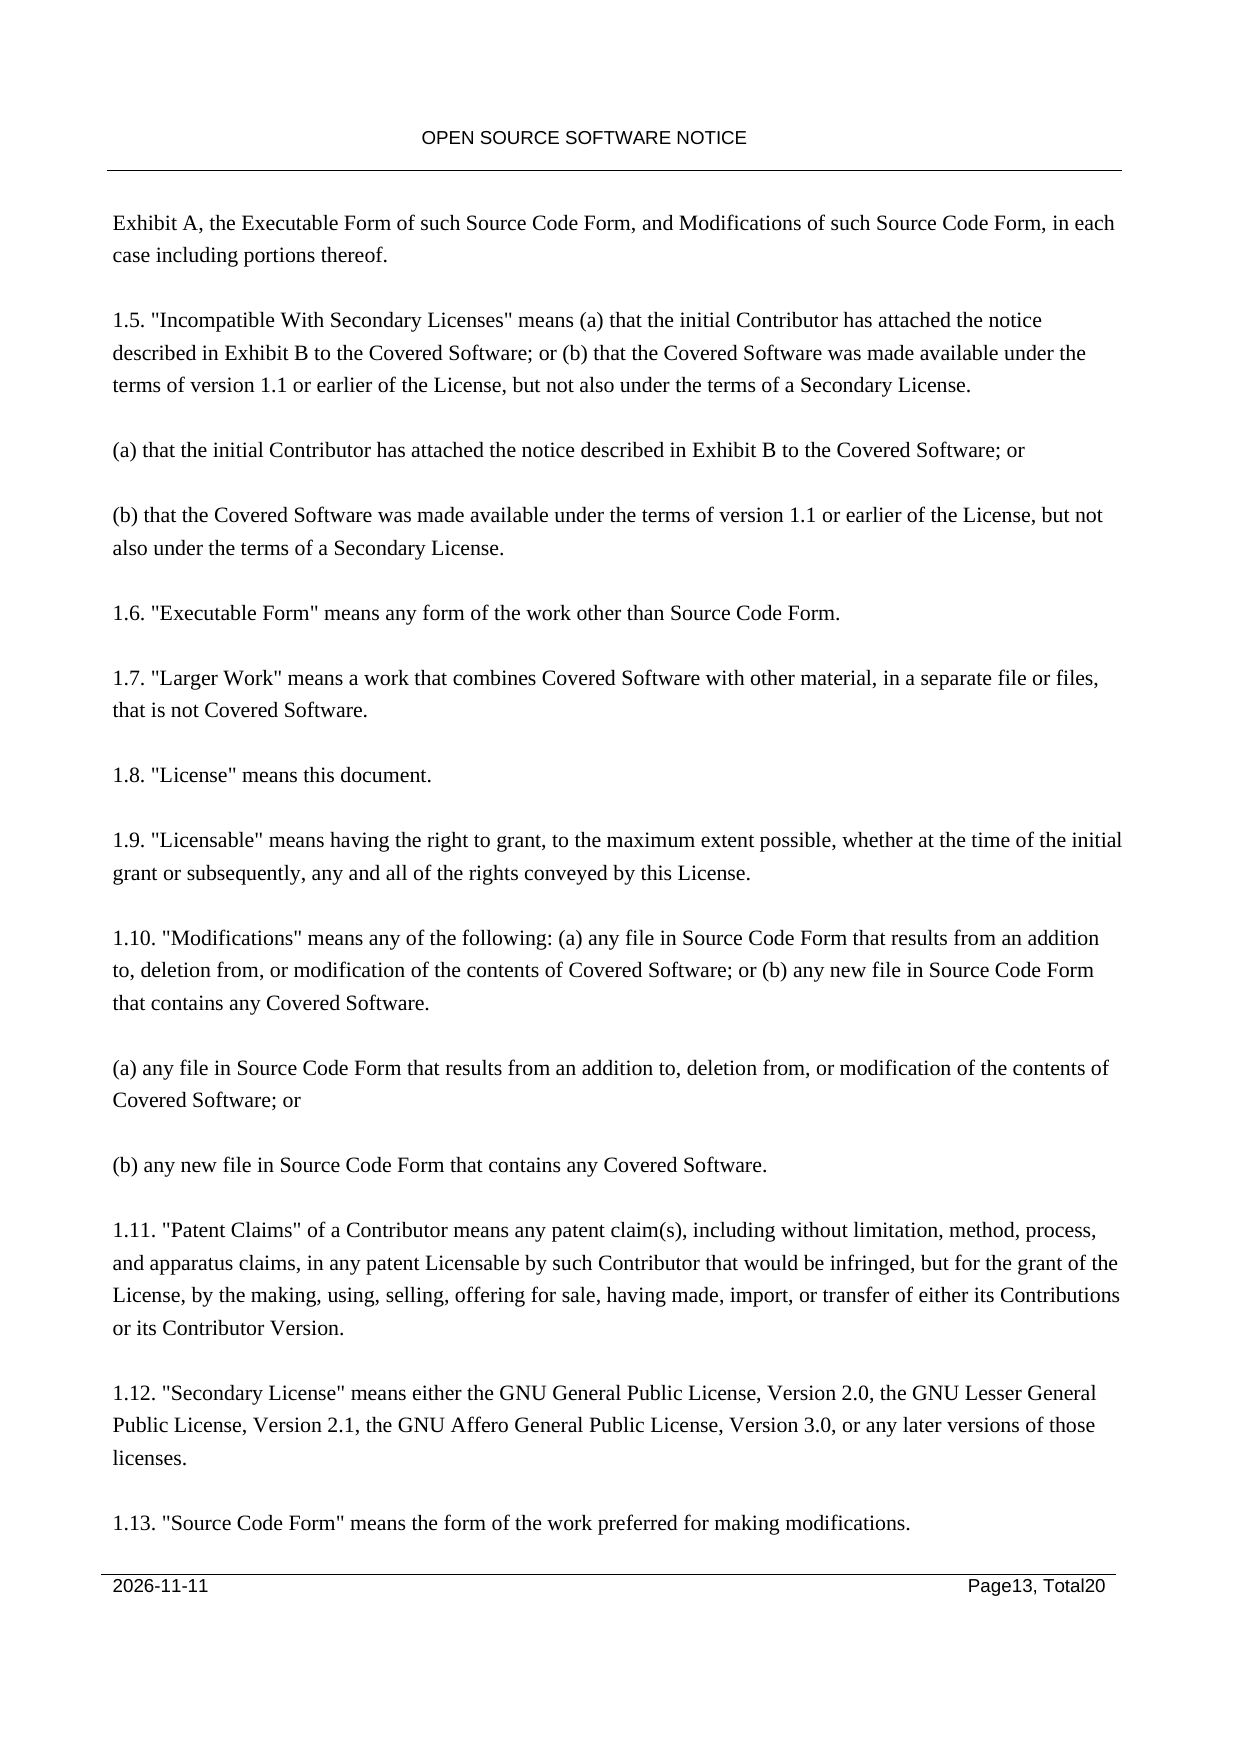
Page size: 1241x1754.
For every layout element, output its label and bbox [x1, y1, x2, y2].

text [112, 206, 1128, 1539]
